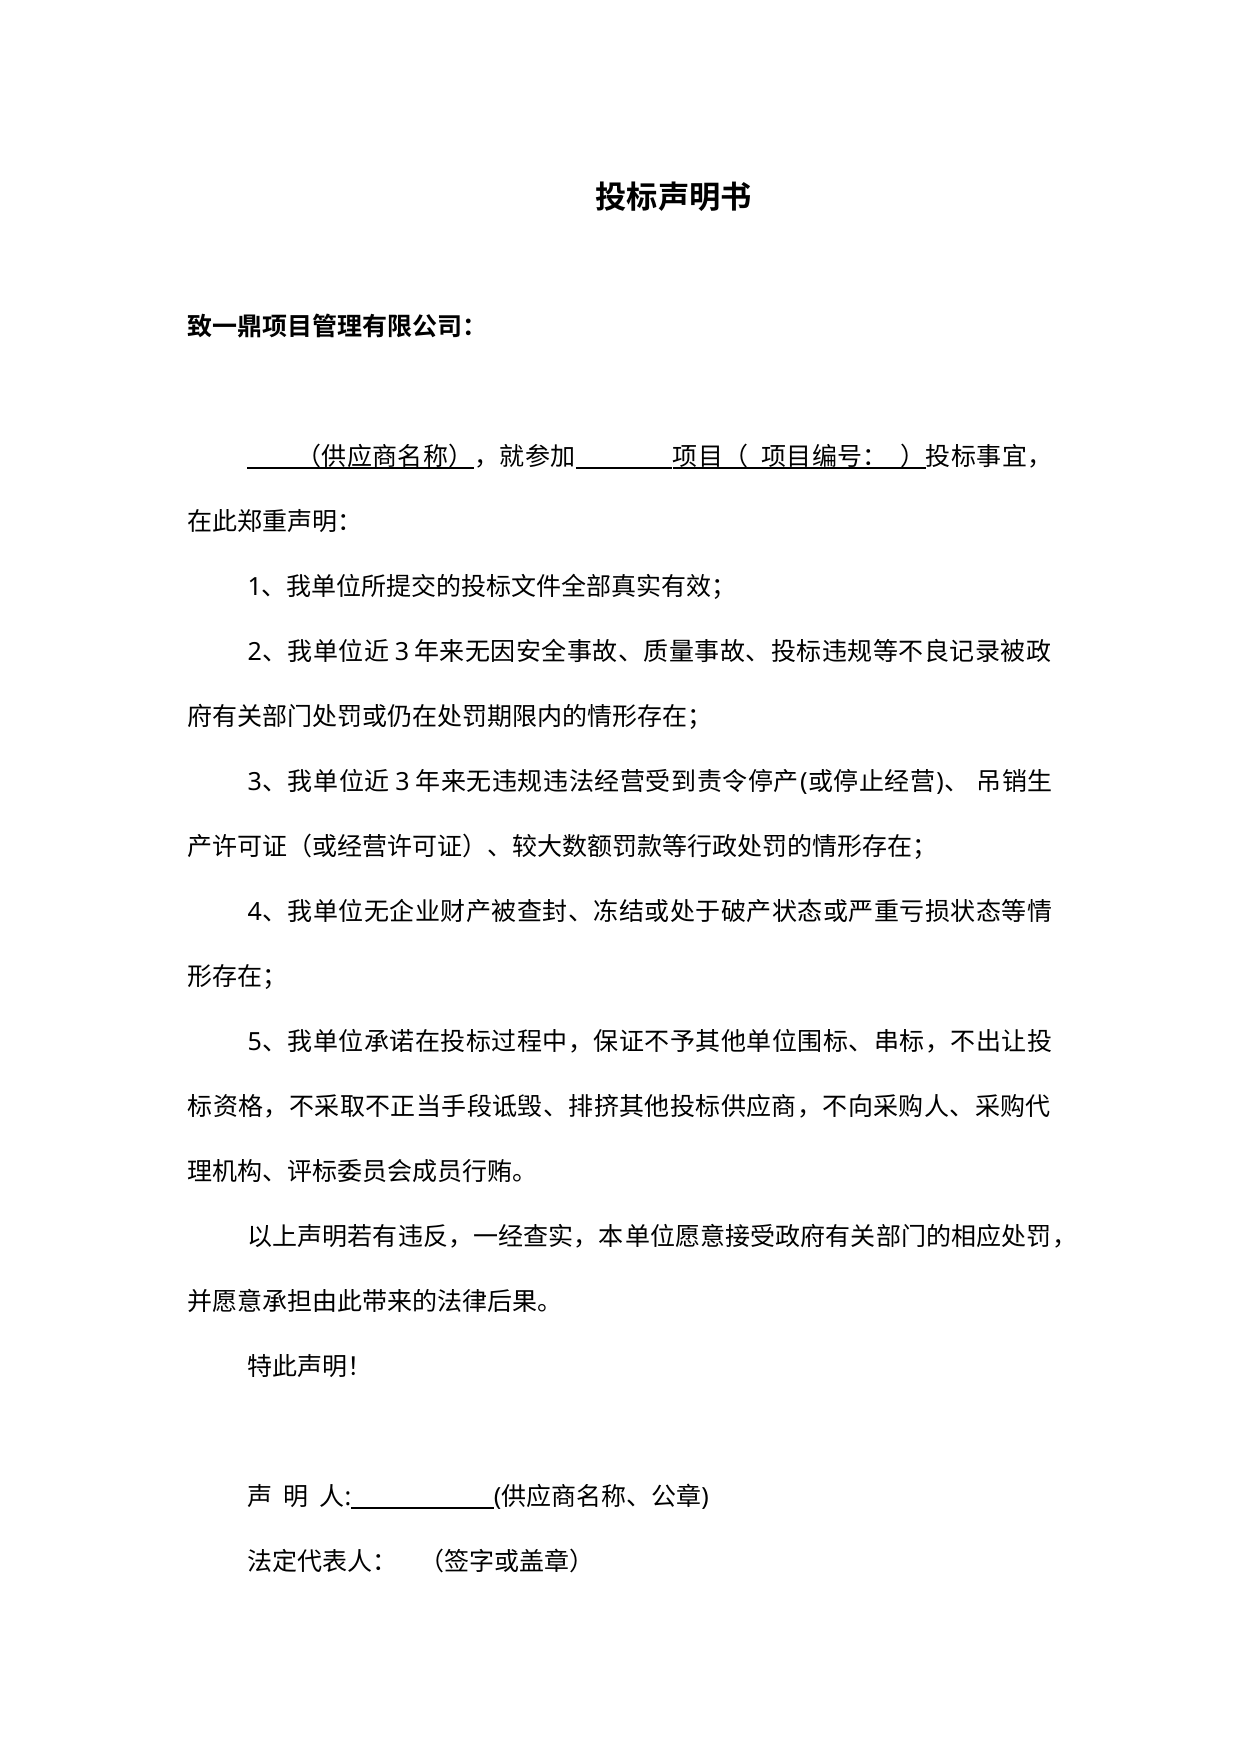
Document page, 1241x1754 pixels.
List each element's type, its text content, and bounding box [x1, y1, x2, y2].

text 4、我单位无企业财产被查封、冻结或处于破产状态或严重亏损状态等情形存在； [187, 877, 1053, 1007]
text 3、我单位近3年来无违规违法经营受到责令停产(或停止经营)、 吊销生产许可证（或经营许可证）、较大数额罚款等行政处罚的情形存在； [187, 747, 1053, 877]
text （供应商名称），就参加 项目（ 项目编号： ）投标事宜，在此郑重声明： [187, 422, 1053, 552]
text 5、我单位承诺在投标过程中，保证不予其他单位围标、串标，不出让投标资格，不采取不正当手段诋毁、排挤其他投标供应商，不向采购人、采购代理机构、评标委员会成员行贿。 [187, 1007, 1053, 1202]
text 2、我单位近3年来无因安全事故、质量事故、投标违规等不良记录被政府有关部门处罚或仍在处罚期限内的情形存在； [187, 617, 1053, 747]
text 投标声明书 [187, 162, 1053, 227]
text 1、我单位所提交的投标文件全部真实有效； [187, 552, 1053, 617]
text 特此声明！ [187, 1332, 1053, 1397]
text 以上声明若有违反，一经查实，本单位愿意接受政府有关部门的相应处罚，并愿意承担由此带来的法律后果。 [187, 1202, 1053, 1332]
text 致一鼎项目管理有限公司： [187, 292, 1053, 357]
text 声 明 人: (供应商名称、公章) [187, 1462, 1053, 1527]
text 法定代表人： （签字或盖章） [187, 1527, 1053, 1592]
